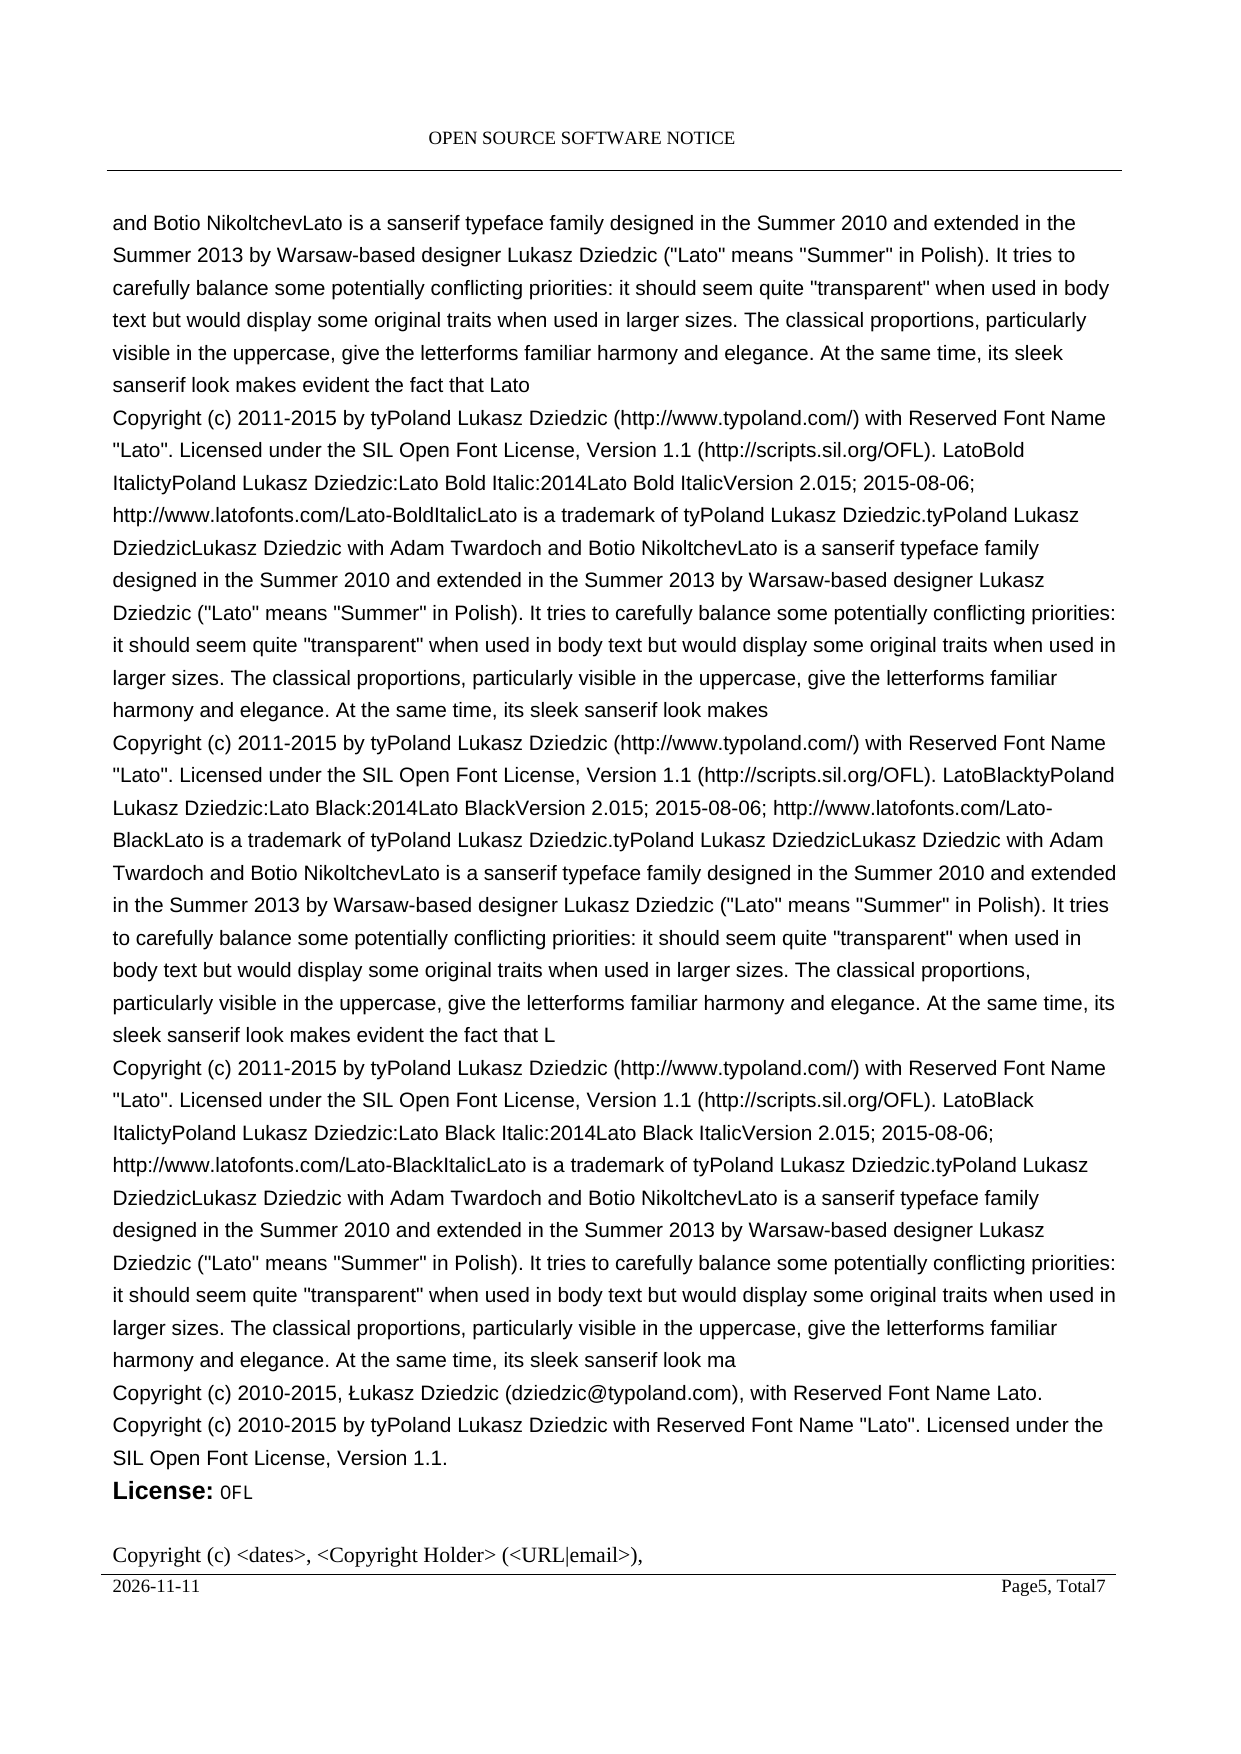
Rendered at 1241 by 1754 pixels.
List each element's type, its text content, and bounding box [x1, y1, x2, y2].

text Copyright (c) 2011-2015 by tyPoland Lukasz Dziedzic (http://www.typoland.com/) with Reserved Font Name "Lato". Licensed under the SIL Open Font License, Version 1.1 (http://scripts.sil.org/OFL). LatoBlacktyPoland Lukasz Dziedzic:Lato Black:2014Lato BlackVersion 2.015; 2015-08-06; http://www.latofonts.com/Lato-BlackLato is a trademark of tyPoland Lukasz Dziedzic.tyPoland Lukasz DziedzicLukasz Dziedzic with Adam Twardoch and Botio NikoltchevLato is a sanserif typeface family designed in the Summer 2010 and extended in the Summer 2013 by Warsaw-based designer Lukasz Dziedzic ("Lato" means "Summer" in Polish). It tries to carefully balance some potentially conflicting priorities: it should seem quite "transparent" when used in body text but would display some original traits when used in larger sizes. The classical proportions, particularly visible in the uppercase, give the letterforms familiar harmony and elegance. At the same time, its sleek sanserif look makes evident the fact that L [112, 726, 1128, 1051]
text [112, 206, 1128, 401]
text Copyright (c) 2011-2015 by tyPoland Lukasz Dziedzic (http://www.typoland.com/) with Reserved Font Name "Lato". Licensed under the SIL Open Font License, Version 1.1 (http://scripts.sil.org/OFL). LatoBlack ItalictyPoland Lukasz Dziedzic:Lato Black Italic:2014Lato Black ItalicVersion 2.015; 2015-08-06; http://www.latofonts.com/Lato-BlackItalicLato is a trademark of tyPoland Lukasz Dziedzic.tyPoland Lukasz DziedzicLukasz Dziedzic with Adam Twardoch and Botio NikoltchevLato is a sanserif typeface family designed in the Summer 2010 and extended in the Summer 2013 by Warsaw-based designer Lukasz Dziedzic ("Lato" means "Summer" in Polish). It tries to carefully balance some potentially conflicting priorities: it should seem quite "transparent" when used in body text but would display some original traits when used in larger sizes. The classical proportions, particularly visible in the uppercase, give the letterforms familiar harmony and elegance. At the same time, its sleek sanserif look ma [112, 1051, 1128, 1376]
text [112, 1474, 1128, 1571]
text Copyright (c) 2011-2015 by tyPoland Lukasz Dziedzic (http://www.typoland.com/) with Reserved Font Name "Lato". Licensed under the SIL Open Font License, Version 1.1 (http://scripts.sil.org/OFL). LatoBold ItalictyPoland Lukasz Dziedzic:Lato Bold Italic:2014Lato Bold ItalicVersion 2.015; 2015-08-06; http://www.latofonts.com/Lato-BoldItalicLato is a trademark of tyPoland Lukasz Dziedzic.tyPoland Lukasz DziedzicLukasz Dziedzic with Adam Twardoch and Botio NikoltchevLato is a sanserif typeface family designed in the Summer 2010 and extended in the Summer 2013 by Warsaw-based designer Lukasz Dziedzic ("Lato" means "Summer" in Polish). It tries to carefully balance some potentially conflicting priorities: it should seem quite "transparent" when used in body text but would display some original traits when used in larger sizes. The classical proportions, particularly visible in the uppercase, give the letterforms familiar harmony and elegance. At the same time, its sleek sanserif look makes [112, 401, 1128, 726]
text Copyright (c) 2010-2015, Łukasz Dziedzic (dziedzic@typoland.com), with Reserved Font Name Lato. [112, 1376, 1128, 1409]
text Copyright (c) 2010-2015 by tyPoland Lukasz Dziedzic with Reserved Font Name "Lato". Licensed under the SIL Open Font License, Version 1.1. [112, 1409, 1128, 1474]
